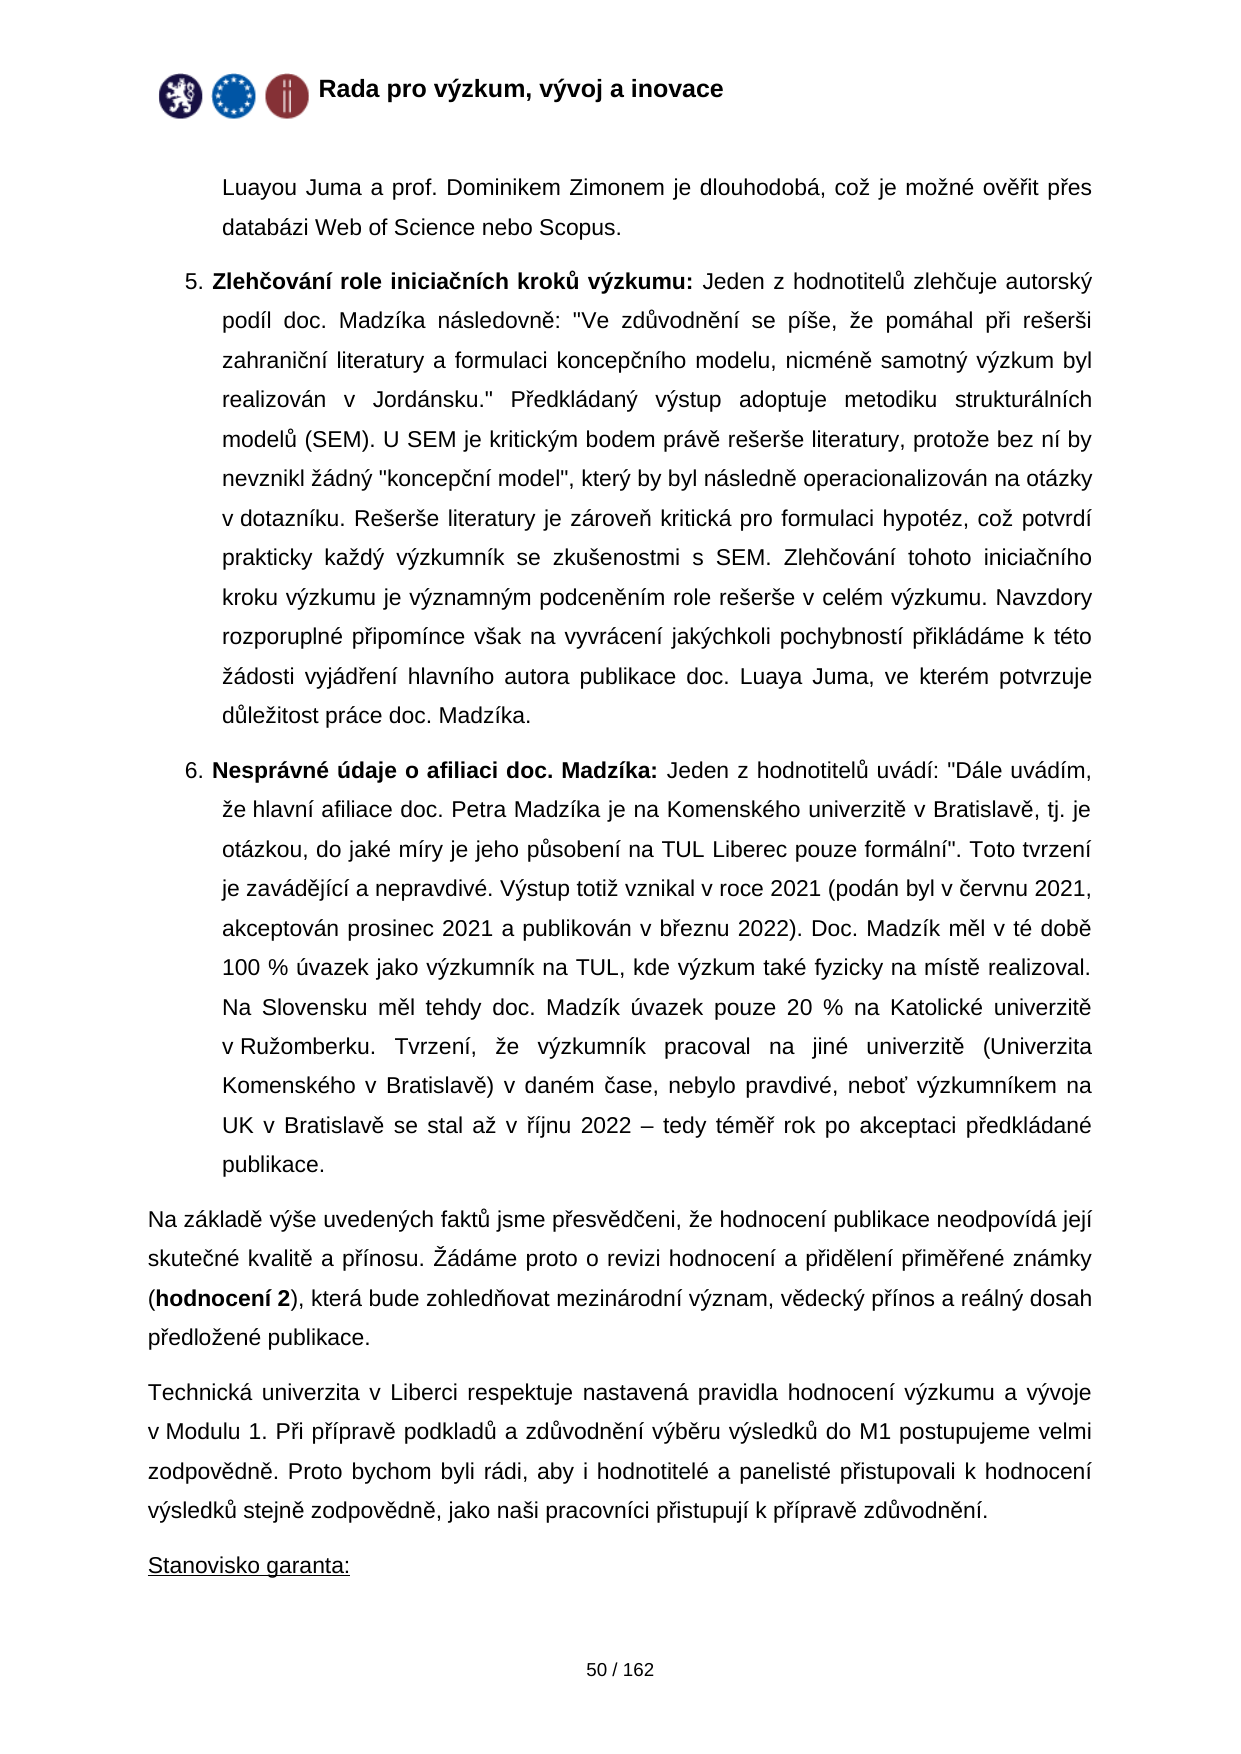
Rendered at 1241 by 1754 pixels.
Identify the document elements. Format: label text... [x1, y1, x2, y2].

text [184, 174, 1093, 240]
text Technická univerzita v Liberci respektuje nastavená pravidla hodnocení výzkumu a vývoje v Modulu 1. Při přípravě podkladů a zdůvodnění výběru výsledků do M1 postupujeme velmi zodpovědně. Proto bychom byli rádi, aby i hodnotitelé a panelisté přistupovali k hodnocení výsledků stejně zodpovědně, jako naši pracovníci přistupují k přípravě zdůvodnění. [148, 1379, 1093, 1524]
text 5. Zlehčování role iniciačních kroků výzkumu: Jeden z hodnotitelů zlehčuje autorský podíl doc. Madzíka následovně: "Ve zdůvodnění se píše, že pomáhal při rešerši zahraniční literatury a formulaci koncepčního modelu, nicméně samotný výzkum byl realizován v Jordánsku." Předkládaný výstup adoptuje metodiku strukturálních modelů (SEM). U SEM je kritickým bodem právě rešerše literatury, protože bez ní by nevznikl žádný "koncepční model", který by byl následně operacionalizován na otázky v dotazníku. Rešerše literatury je zároveň kritická pro formulaci hypotéz, což potvrdí prakticky každý výzkumník se zkušenostmi s SEM. Zlehčování tohoto iniciačního kroku výzkumu je významným podceněním role rešerše v celém výzkumu. Navzdory rozporuplné připomínce však na vyvrácení jakýchkoli pochybností přikládáme k této žádosti vyjádření hlavního autora publikace doc. Luaya Juma, ve kterém potvrzuje důležitost práce doc. Madzíka. [184, 268, 1093, 728]
text Na základě výše uvedených faktů jsme přesvědčeni, že hodnocení publikace neodpovídá její skutečné kvalitě a přínosu. Žádáme proto o revizi hodnocení a přidělení přiměřené známky (hodnocení 2), která bude zohledňovat mezinárodní význam, vědecký přínos a reálný dosah předložené publikace. [148, 1206, 1093, 1351]
text Stanovisko garanta: [148, 1552, 1093, 1578]
picture [158, 73, 309, 120]
text 6. Nesprávné údaje o afiliaci doc. Madzíka: Jeden z hodnotitelů uvádí: "Dále uvádím, že hlavní afiliace doc. Petra Madzíka je na Komenského univerzitě v Bratislavě, tj. je otázkou, do jaké míry je jeho působení na TUL Liberec pouze formální". Toto tvrzení je zavádějící a nepravdivé. Výstup totiž vznikal v roce 2021 (podán byl v červnu 2021, akceptován prosinec 2021 a publikován v březnu 2022). Doc. Madzík měl v té době 100 % úvazek jako výzkumník na TUL, kde výzkum také fyzicky na místě realizoval. Na Slovensku měl tehdy doc. Madzík úvazek pouze 20 % na Katolické univerzitě v Ružomberku. Tvrzení, že výzkumník pracoval na jiné univerzitě (Univerzita Komenského v Bratislavě) v daném čase, nebylo pravdivé, neboť výzkumníkem na UK v Bratislavě se stal až v říjnu 2022 – tedy téměř rok po akceptaci předkládané publikace. [184, 757, 1093, 1178]
